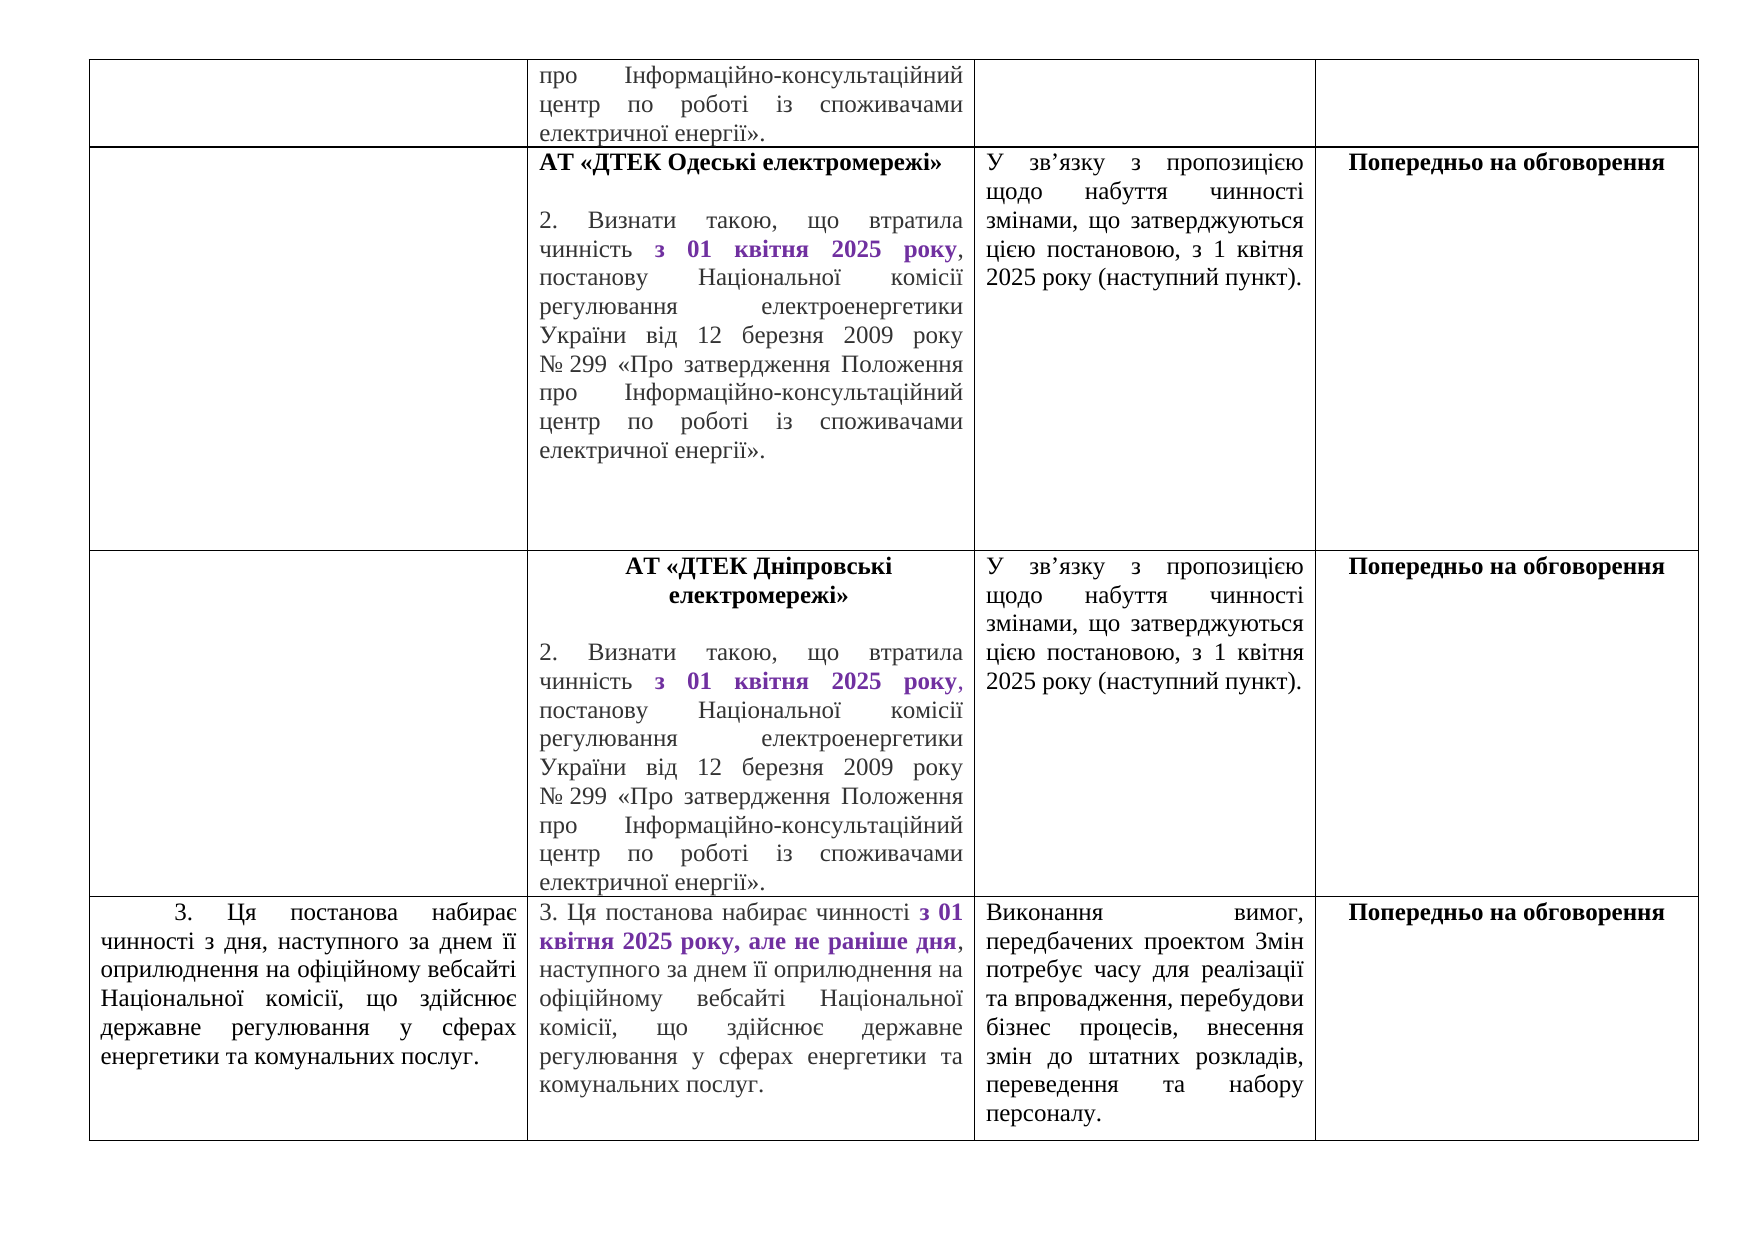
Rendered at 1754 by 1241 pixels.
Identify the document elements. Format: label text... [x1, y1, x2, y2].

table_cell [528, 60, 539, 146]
table_cell У зв’язку з пропозицією щодо набуття чинності змінами, що затверджуються цією постановою, з 1 квітня 2025 року (наступний пункт). [975, 551, 1315, 896]
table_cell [1316, 897, 1698, 1139]
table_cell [90, 897, 527, 1139]
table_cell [90, 60, 527, 146]
table_cell У зв’язку з пропозицією щодо набуття чинності змінами, що затверджуються цією постановою, з 1 квітня 2025 року (наступний пункт). [975, 148, 1315, 550]
table_cell Попередньо на обговорення [1316, 551, 1698, 896]
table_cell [975, 60, 1315, 146]
table_cell [90, 148, 527, 550]
table_cell [90, 551, 527, 896]
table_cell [975, 897, 1315, 1139]
table_cell Попередньо на обговорення [1316, 148, 1698, 550]
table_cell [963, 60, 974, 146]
table_cell АТ «ДТЕК Дніпровські електромережі» 2. Визнати такою, що втратила чинність з 01 квітня 2025 року, постанову Національної комісії регулювання електроенергетики України від 12 березня 2009 року № 299 «Про затвердження Положення про Інформаційно-консультаційний центр по роботі із споживачами електричної енергії». [528, 551, 974, 896]
table_cell АТ «ДТЕК Одеські електромережі» 2. Визнати такою, що втратила чинність з 01 квітня 2025 року, постанову Національної комісії регулювання електроенергетики України від 12 березня 2009 року № 299 «Про затвердження Положення про Інформаційно-консультаційний центр по роботі із споживачами електричної енергії». [528, 148, 974, 550]
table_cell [528, 897, 974, 1139]
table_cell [1316, 60, 1698, 146]
